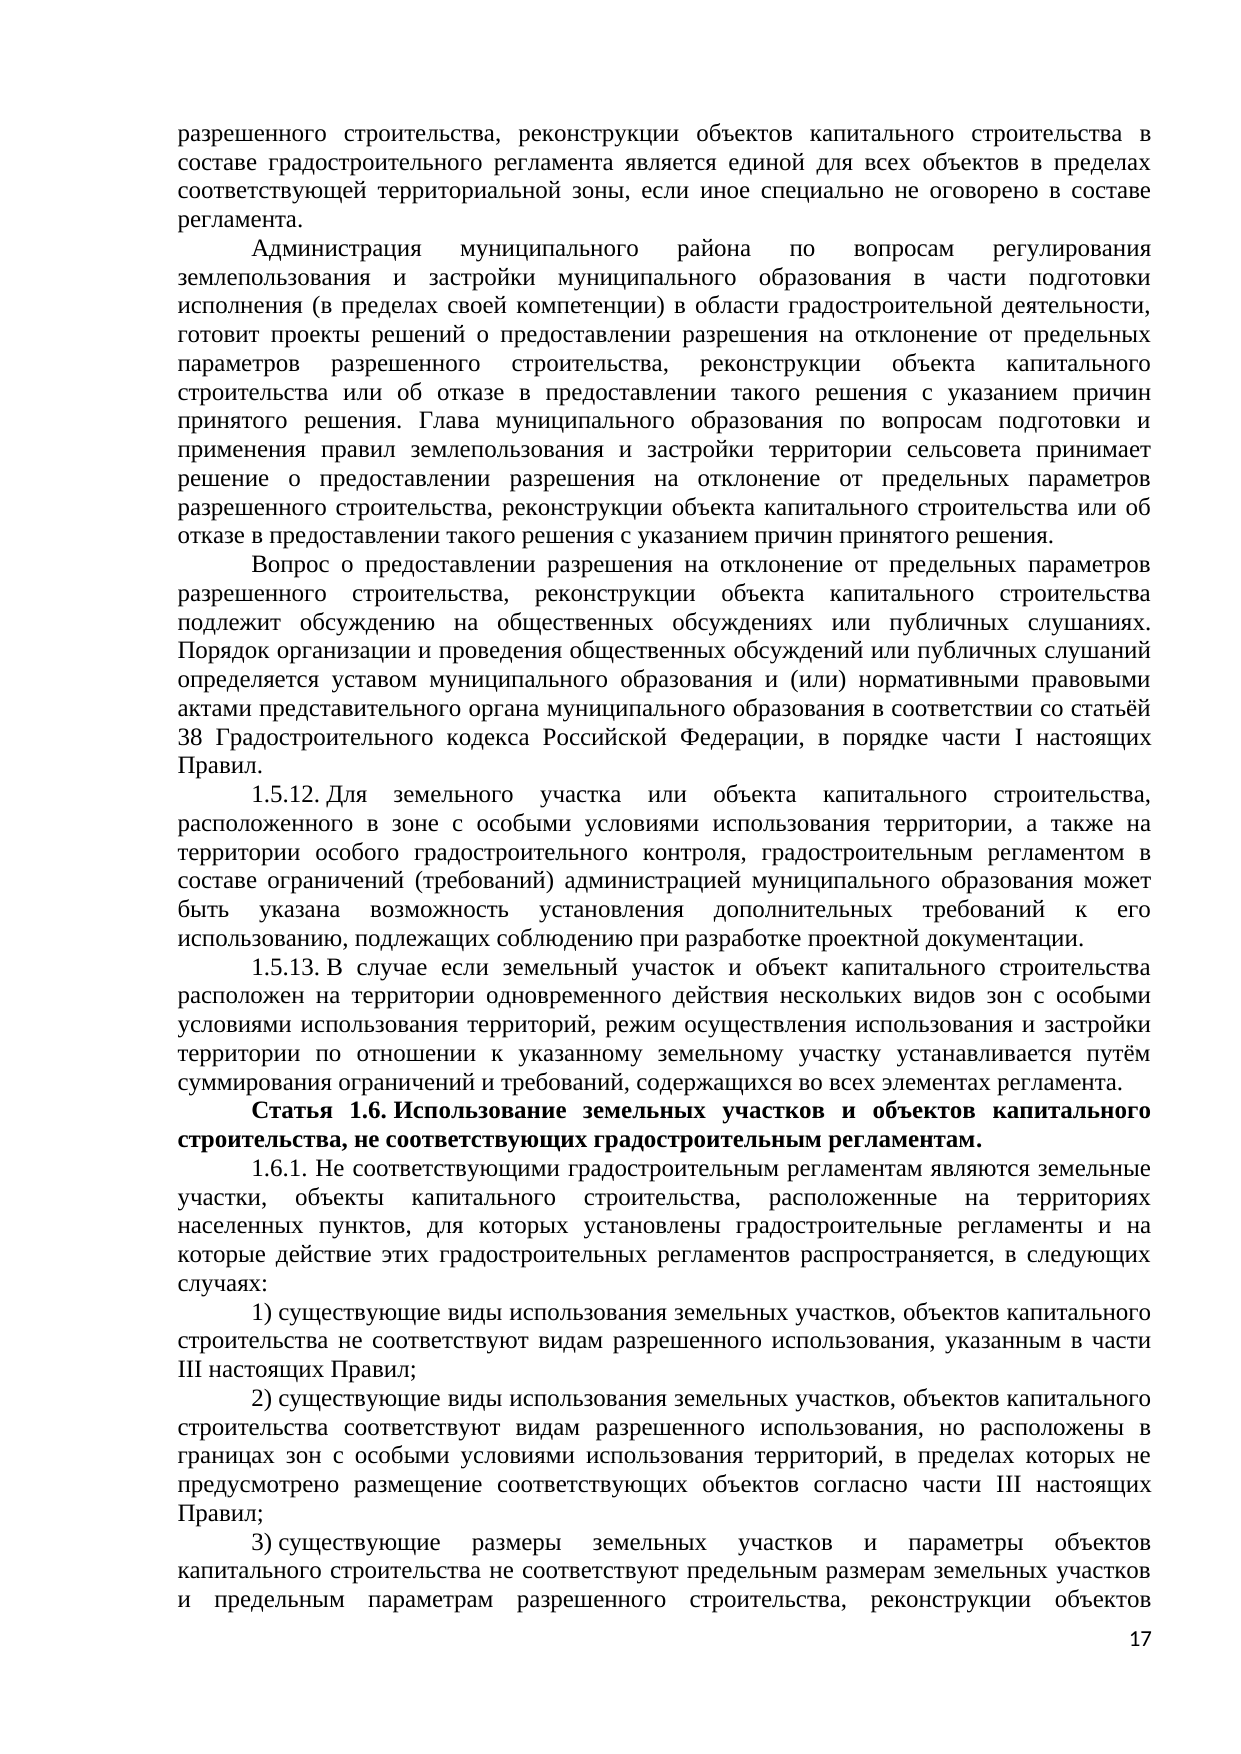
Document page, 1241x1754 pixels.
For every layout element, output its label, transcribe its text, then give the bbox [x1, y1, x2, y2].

text Вопрос о предоставлении разрешения на отклонение от предельных параметров разрешенного строительства, реконструкции объекта капитального строительства подлежит обсуждению на общественных обсуждениях или публичных слушаниях. Порядок организации и проведения общественных обсуждений или публичных слушаний определяется уставом муниципального образования и (или) нормативными правовыми актами представительного органа муниципального образования в соответствии со статьёй 38 Градостроительного кодекса Российской Федерации, в порядке части I настоящих Правил. [177, 549, 1152, 779]
list Статья 1.6. Использование земельных участков и объектов капитального строительства, не соответствующих градостроительным регламентам. [177, 1096, 1152, 1153]
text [177, 118, 1152, 233]
text 1.5.13. В случае если земельный участок и объект капитального строительства расположен на территории одновременного действия нескольких видов зон с особыми условиями использования территорий, режим осуществления использования и застройки территории по отношении к указанному земельному участку устанавливается путём суммирования ограничений и требований, содержащихся во всех элементах регламента. [177, 952, 1152, 1096]
text Администрация муниципального района по вопросам регулирования землепользования и застройки муниципального образования в части подготовки исполнения (в пределах своей компетенции) в области градостроительной деятельности, готовит проекты решений о предоставлении разрешения на отклонение от предельных параметров разрешенного строительства, реконструкции объекта капитального строительства или об отказе в предоставлении такого решения с указанием причин принятого решения. Глава муниципального образования по вопросам подготовки и применения правил землепользования и застройки территории сельсовета принимает решение о предоставлении разрешения на отклонение от предельных параметров разрешенного строительства, реконструкции объекта капитального строительства или об отказе в предоставлении такого решения с указанием причин принятого решения. [177, 233, 1152, 549]
list 2) существующие виды использования земельных участков, объектов капитального строительства соответствуют видам разрешенного использования, но расположены в границах зон с особыми условиями использования территорий, в пределах которых не предусмотрено размещение соответствующих объектов согласно части III настоящих Правил; [177, 1383, 1152, 1527]
text 1.6.1. Не соответствующими градостроительным регламентам являются земельные участки, объекты капитального строительства, расположенные на территориях населенных пунктов, для которых установлены градостроительные регламенты и на которые действие этих градостроительных регламентов распространяется, в следующих случаях: [177, 1153, 1152, 1297]
text 1.5.12. Для земельного участка или объекта капитального строительства, расположенного в зоне с особыми условиями использования территории, а также на территории особого градостроительного контроля, градостроительным регламентом в составе ограничений (требований) администрацией муниципального образования может быть указана возможность установления дополнительных требований к его использованию, подлежащих соблюдению при разработке проектной документации. [177, 779, 1152, 952]
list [177, 1527, 1152, 1613]
list 1) существующие виды использования земельных участков, объектов капитального строительства не соответствуют видам разрешенного использования, указанным в части III настоящих Правил; [177, 1297, 1152, 1383]
